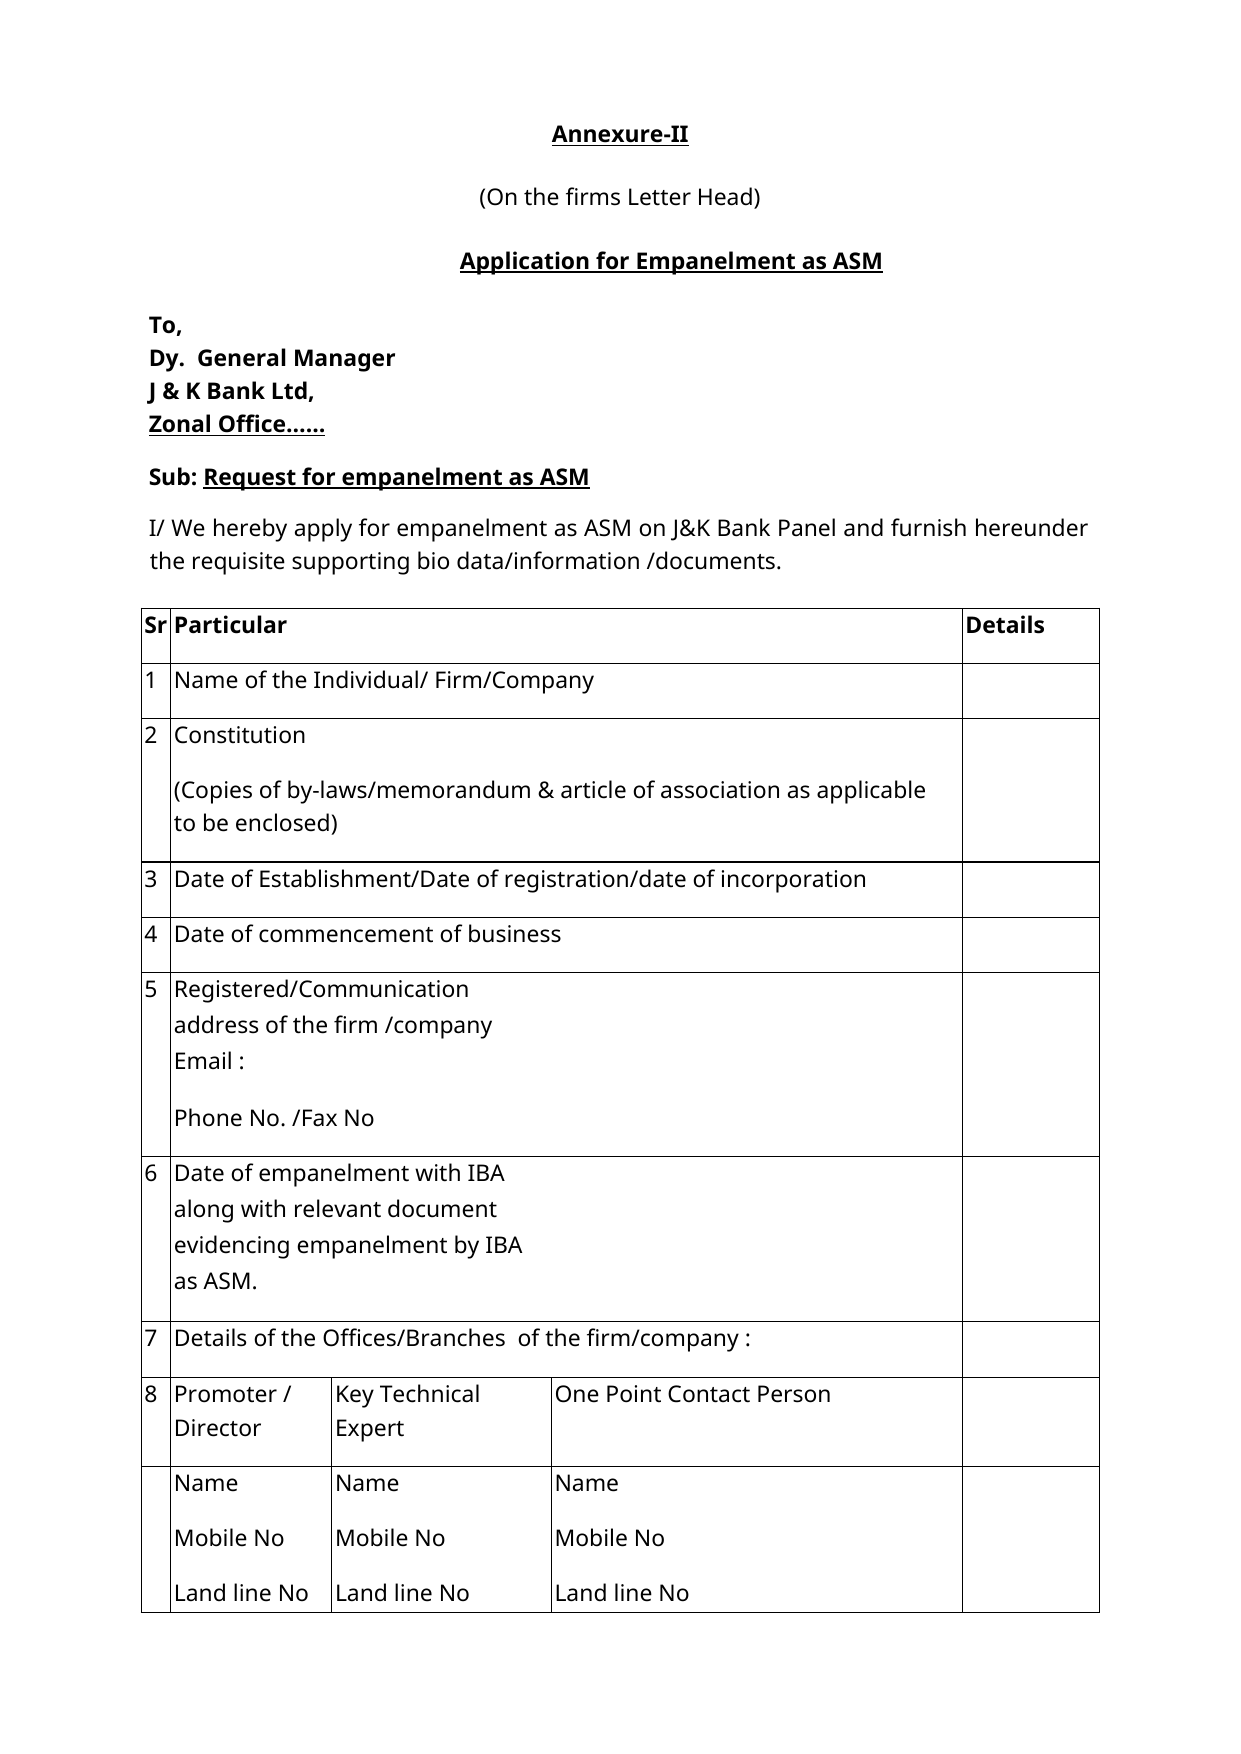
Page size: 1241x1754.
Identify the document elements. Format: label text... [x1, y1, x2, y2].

table_cell Date of commencement of business [171, 918, 928, 972]
table_header Details [963, 609, 1099, 663]
table_cell Name of the Individual/ Firm/Company [171, 664, 928, 718]
table_cell [963, 719, 1099, 861]
table_cell Date of Establishment/Date of registration/date of incorporation [171, 863, 928, 917]
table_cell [171, 1467, 331, 1612]
table_cell [963, 664, 1099, 718]
table_cell Promoter / Director [171, 1378, 331, 1466]
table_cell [332, 1467, 551, 1612]
table_cell 8 [142, 1378, 170, 1466]
text J & K Bank Ltd, [148, 375, 1090, 406]
table_cell 2 [142, 719, 170, 861]
table_cell [928, 664, 962, 718]
table_cell 4 [142, 918, 170, 972]
table_cell 3 [142, 863, 170, 917]
table_cell 5 [142, 973, 170, 1156]
table_cell [963, 1378, 1099, 1466]
table_cell One Point Contact Person [552, 1378, 928, 1466]
table_cell Date of empanelment with IBA along with relevant document evidencing empanelment by IBA as ASM. [171, 1157, 928, 1321]
text Annexure-II [150, 118, 1090, 149]
table_cell 6 [142, 1157, 170, 1321]
text To, [148, 309, 1090, 340]
table_cell [928, 973, 962, 1156]
table_cell [928, 719, 962, 861]
table_header Particular [171, 609, 928, 663]
text Zonal Office…… [148, 408, 1087, 439]
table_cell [552, 1467, 928, 1612]
text Sub: Request for empanelment as ASM [148, 460, 1090, 492]
table_cell [963, 1157, 1099, 1321]
text Application for Empanelment as ASM [252, 244, 1090, 276]
table_cell Details of the Offices/Branches of the firm/company : [171, 1322, 928, 1377]
table_cell [928, 918, 962, 972]
table_cell [928, 1467, 962, 1612]
table_cell [963, 863, 1099, 917]
table_cell [928, 1157, 962, 1321]
table_cell [928, 863, 962, 917]
table_cell Registered/Communication address of the firm /company Email : Phone No. /Fax No [171, 973, 928, 1156]
table_cell [928, 1322, 962, 1377]
text I/ We hereby apply for empanelment as ASM on J&K Bank Panel and furnish hereunder the requisite supporting bio data/information /documents. [148, 512, 1090, 576]
text Dy. General Manager [148, 342, 1090, 373]
table_cell 7 [142, 1322, 170, 1377]
text (On the firms Letter Head) [150, 181, 1089, 212]
table_cell [963, 973, 1099, 1156]
table_header Sr [142, 609, 170, 663]
table_header [928, 609, 962, 663]
table_cell [928, 1378, 962, 1466]
table_cell [963, 1322, 1099, 1377]
table_cell [963, 1467, 1099, 1612]
table_cell [963, 918, 1099, 972]
table_cell [142, 1467, 170, 1612]
table_cell Key Technical Expert [332, 1378, 551, 1466]
table_cell 1 [142, 664, 170, 718]
table_cell Constitution (Copies of by-laws/memorandum & article of association as applicable to be enclosed) [171, 719, 928, 861]
